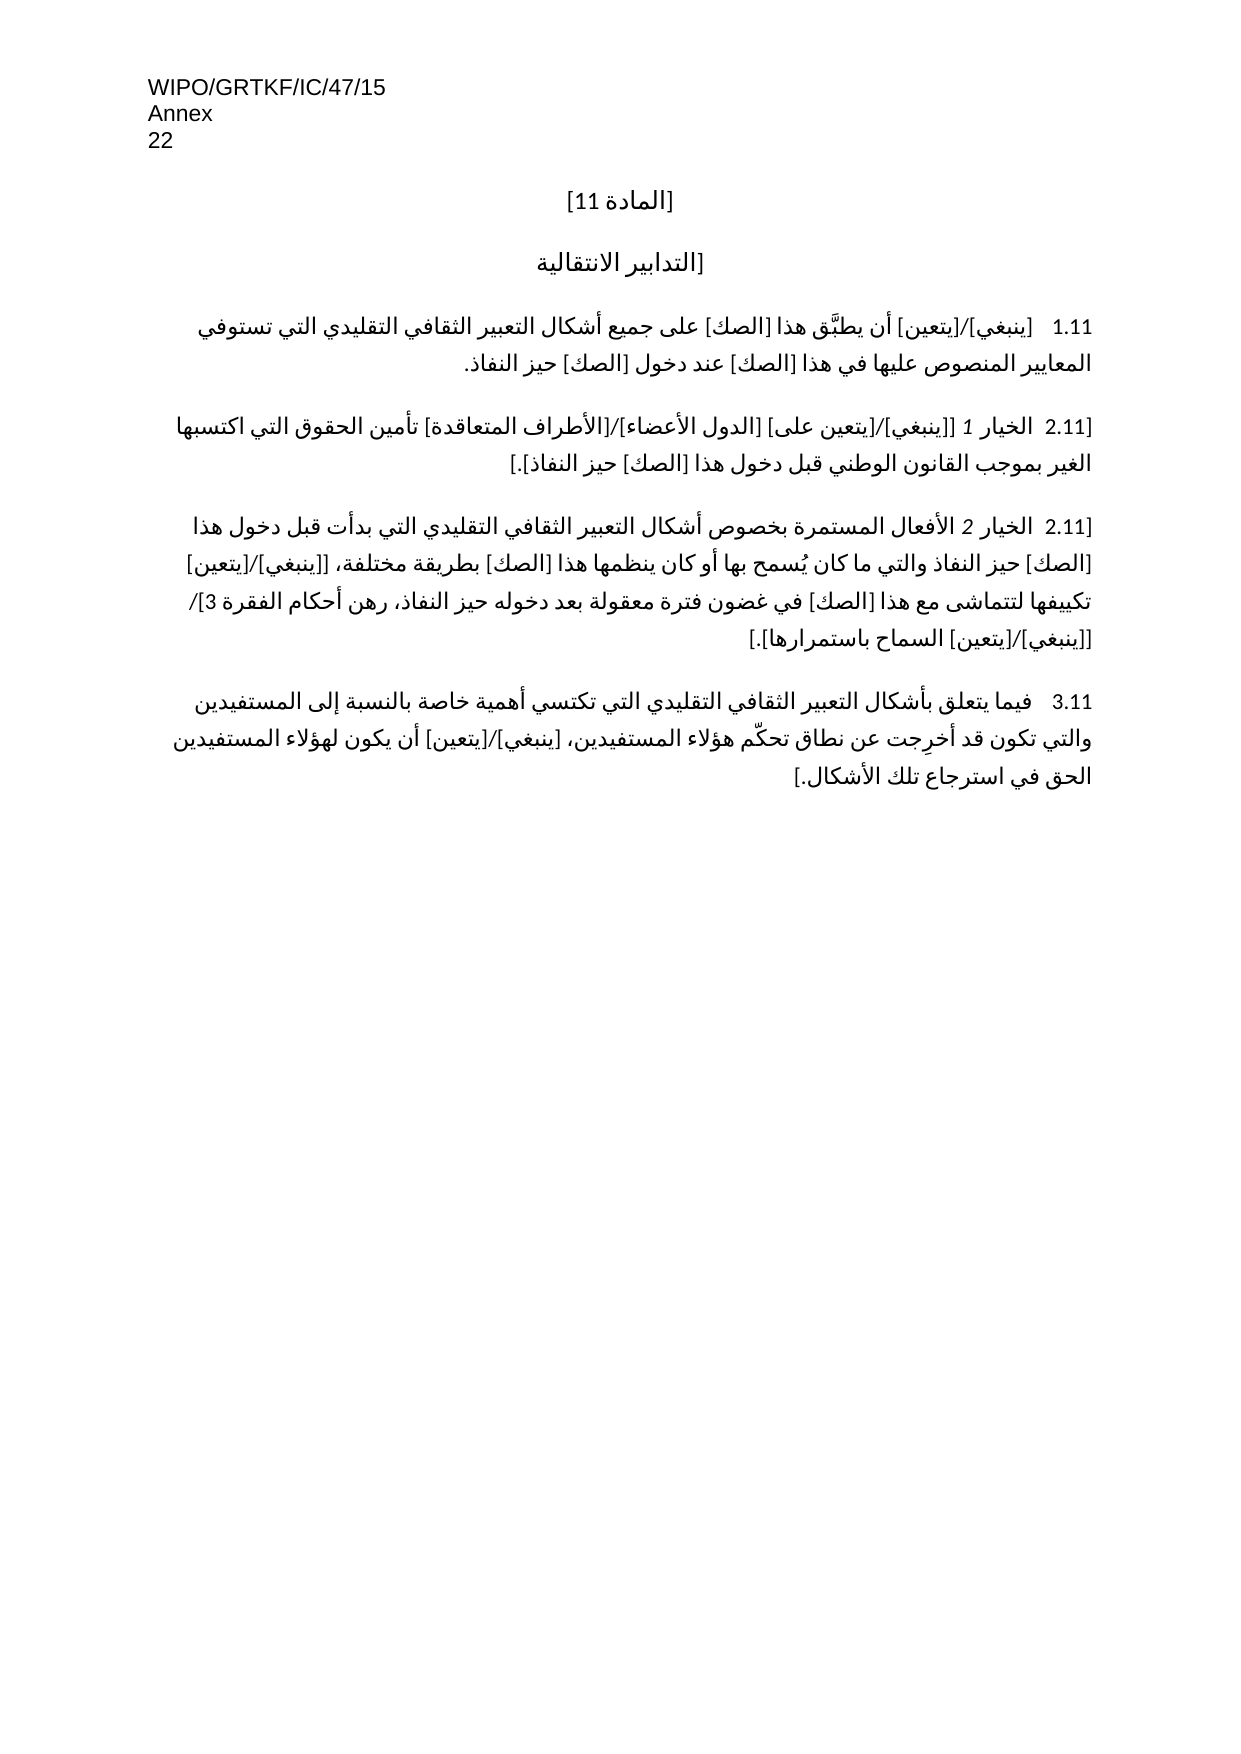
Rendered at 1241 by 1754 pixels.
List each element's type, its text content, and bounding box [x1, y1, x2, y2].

text [2.11 الخيار 1 [[ينبغي]/[يتعين على] [الدول الأعضاء]/[الأطراف المتعاقدة] تأمين الحقوق التي اكتسبها الغير بموجب القانون الوطني قبل دخول هذا [الصك] حيز النفاذ].] [148, 404, 1092, 479]
text [2.11 الخيار 2 الأفعال المستمرة بخصوص أشكال التعبير الثقافي التقليدي التي بدأت قبل دخول هذا [الصك] حيز النفاذ والتي ما كان يُسمح بها أو كان ينظمها هذا [الصك] بطريقة مختلفة، [[ينبغي]/[يتعين] تكييفها لتتماشى مع هذا [الصك] في غضون فترة معقولة بعد دخوله حيز النفاذ، رهن أحكام الفقرة 3]/ [[ينبغي]/[يتعين] السماح باستمرارها].] [148, 504, 1092, 654]
text 1.11 [ينبغي]/[يتعين] أن يطبَّق هذا [الصك] على جميع أشكال التعبير الثقافي التقليدي التي تستوفي المعايير المنصوص عليها في هذا [الصك] عند دخول [الصك] حيز النفاذ. [148, 304, 1092, 379]
text [التدابير الانتقالية [148, 242, 1092, 279]
text 3.11 فيما يتعلق بأشكال التعبير الثقافي التقليدي التي تكتسي أهمية خاصة بالنسبة إلى المستفيدين والتي تكون قد أخرِجت عن نطاق تحكّم هؤلاء المستفيدين، [ينبغي]/[يتعين] أن يكون لهؤلاء المستفيدين الحق في استرجاع تلك الأشكال.] [148, 679, 1092, 792]
text [المادة 11] [148, 179, 1092, 217]
